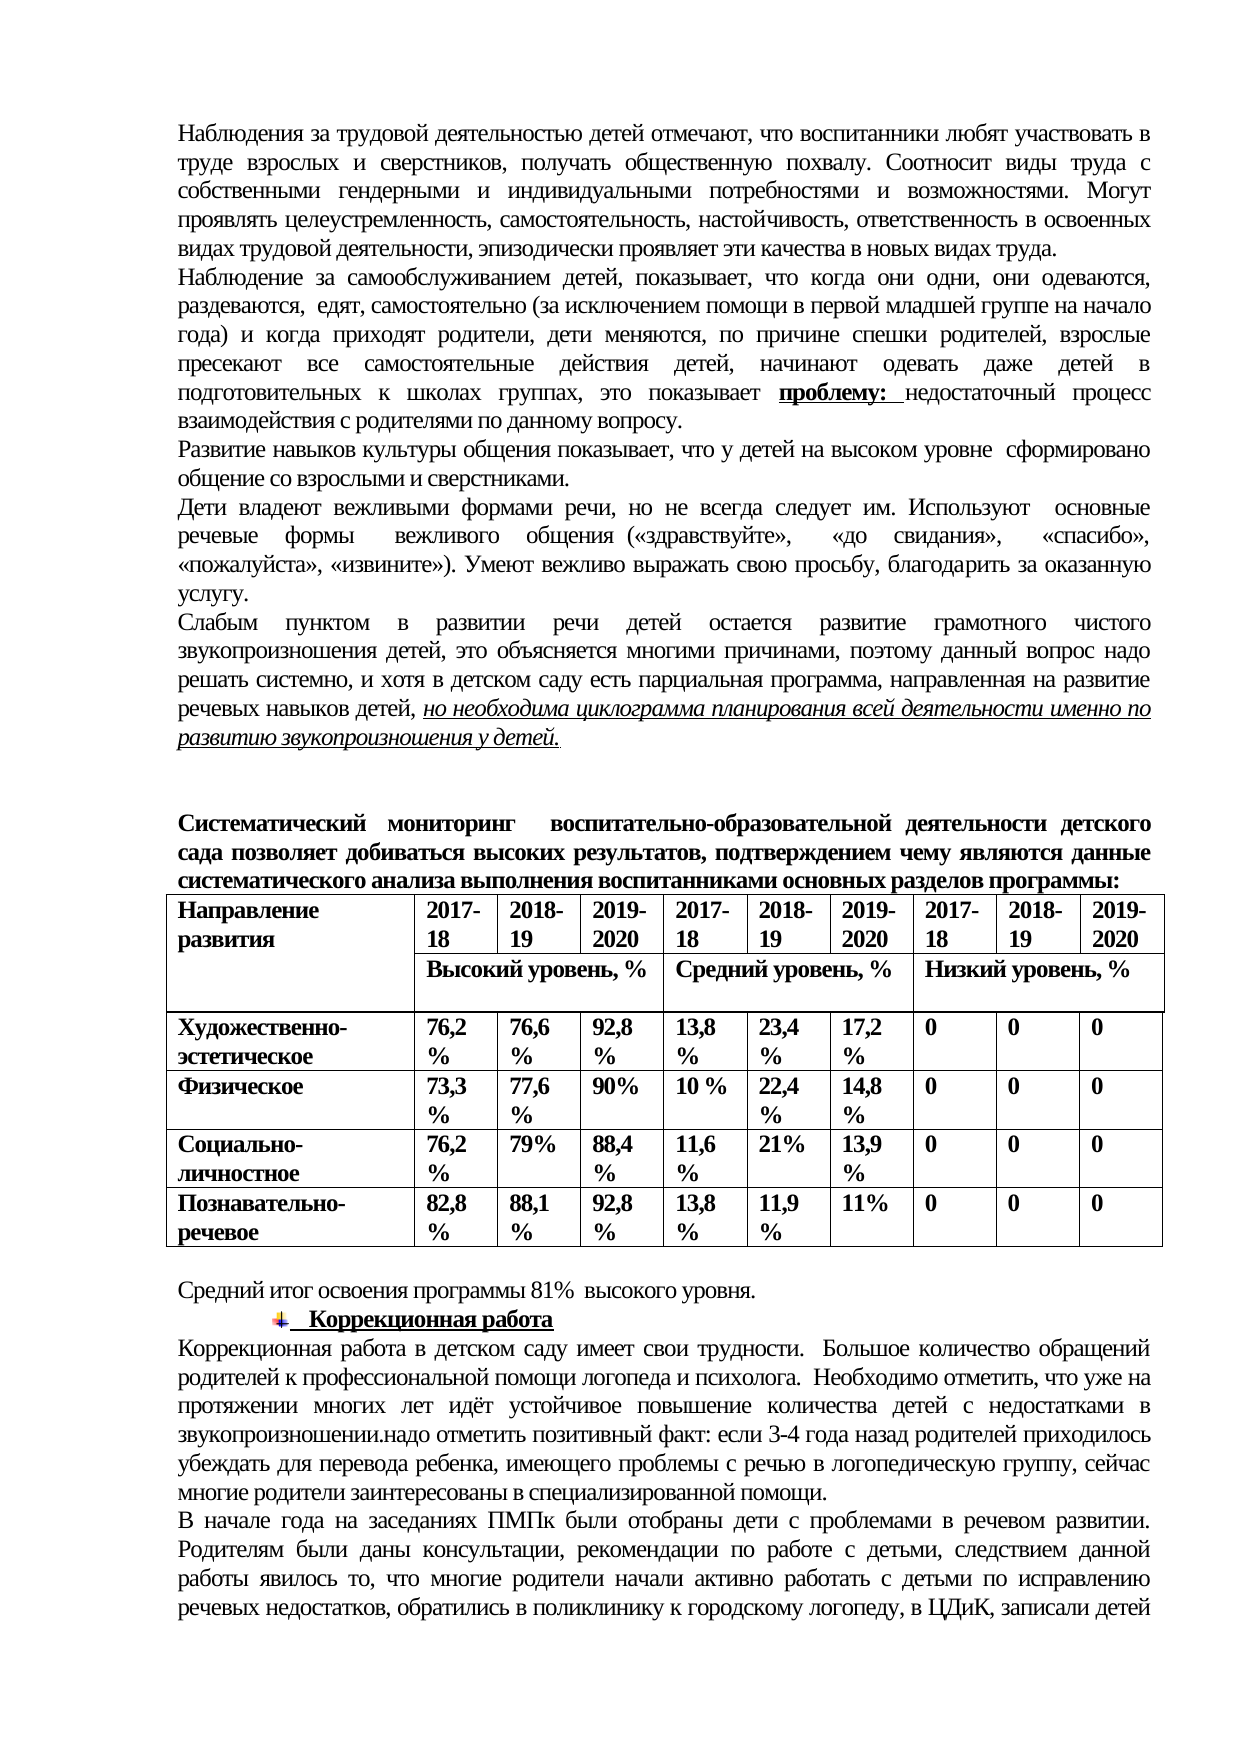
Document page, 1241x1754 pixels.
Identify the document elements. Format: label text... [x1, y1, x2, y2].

table_cell 76,6% [498, 1013, 580, 1070]
table_cell 0 [997, 1071, 1079, 1128]
table_header 2018-19 [997, 895, 1080, 953]
table_cell Художественно-эстетическое [167, 1013, 414, 1070]
table_cell 14,8% [831, 1071, 913, 1128]
table_cell 88,4% [581, 1130, 663, 1187]
table_cell Низкий уровень, % [914, 954, 1164, 1011]
table_cell 0 [914, 1013, 996, 1070]
table_header 2018-19 [498, 895, 580, 953]
table_header 2017-18 [415, 895, 497, 953]
table_cell 11% [831, 1188, 913, 1246]
picture [272, 1310, 289, 1328]
table_cell 0 [1080, 1188, 1162, 1246]
text Слабым пунктом в развитии речи детей остается развитие грамотного чистого звукопроизношения детей, это объясняется многими причинами, поэтому данный вопрос надо решать системно, и хотя в детском саду есть парциальная программа, направленная на развитие речевых навыков детей, но необходима циклограмма планирования всей деятельности именно по развитию звукопроизношения у детей. [177, 607, 1152, 751]
text Дети владеют вежливыми формами речи, но не всегда следует им. Используют основные речевые формы вежливого общения («здравствуйте», «до свидания», «спасибо», «пожалуйста», «извините»). Умеют вежливо выражать свою просьбу, благодарить за оказанную услугу. [177, 492, 1152, 607]
table_header 2019-2020 [831, 895, 913, 953]
table_cell 22,4% [748, 1071, 830, 1128]
table_cell 21% [748, 1130, 830, 1187]
table_cell 0 [1080, 1013, 1162, 1070]
table_header 2019-2020 [581, 895, 663, 953]
table_cell 76,2% [415, 1130, 497, 1187]
table_cell 0 [1080, 1130, 1162, 1187]
text Наблюдения за трудовой деятельностью детей отмечают, что воспитанники любят участвовать в труде взрослых и сверстников, получать общественную похвалу. Соотносит виды труда с собственными гендерными и индивидуальными потребностями и возможностями. Могут проявлять целеустремленность, самостоятельность, настойчивость, ответственность в освоенных видах трудовой деятельности, эпизодически проявляет эти качества в новых видах труда. [177, 118, 1152, 262]
table_cell 90% [581, 1071, 663, 1128]
table_cell 0 [997, 1188, 1079, 1246]
table_cell 76,2% [415, 1013, 497, 1070]
table_cell 0 [1080, 1071, 1162, 1128]
table_cell 13,8% [664, 1188, 747, 1246]
table_cell 10 % [664, 1071, 747, 1128]
table_cell 11,6% [664, 1130, 747, 1187]
table_cell 73,3% [415, 1071, 497, 1128]
table_header 2019-2020 [1081, 895, 1164, 953]
table_cell 79% [498, 1130, 580, 1187]
table_cell 13,8% [664, 1013, 747, 1070]
table_cell 92,8% [581, 1013, 663, 1070]
table_cell Социально-личностное [167, 1130, 414, 1187]
table_cell 77,6% [498, 1071, 580, 1128]
table_header 2017-18 [914, 895, 996, 953]
table_cell 23,4% [748, 1013, 830, 1070]
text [177, 1505, 1152, 1620]
table_cell 13,9% [831, 1130, 913, 1187]
table_cell Физическое [167, 1071, 414, 1128]
table_cell 0 [914, 1130, 996, 1187]
list Коррекционная работа [271, 1304, 1152, 1333]
table_cell 92,8% [581, 1188, 663, 1246]
table_cell 82,8% [415, 1188, 497, 1246]
table_cell 11,9% [748, 1188, 830, 1246]
table_cell 0 [997, 1013, 1079, 1070]
table_header 2018-19 [748, 895, 830, 953]
text Коррекционная работа в детском саду имеет свои трудности. Большое количество обращений родителей к профессиональной помощи логопеда и психолога. Необходимо отметить, что уже на протяжении многих лет идёт устойчивое повышение количества детей с недостатками в звукопроизношении.надо отметить позитивный факт: если 3-4 года назад родителей приходилось убеждать для перевода ребенка, имеющего проблемы с речью в логопедическую группу, сейчас многие родители заинтересованы в специализированной помощи. [177, 1333, 1152, 1505]
table_cell Высокий уровень, % [415, 954, 663, 1011]
table_cell Средний уровень, % [664, 954, 913, 1011]
table_cell 0 [914, 1071, 996, 1128]
table_header 2017-18 [664, 895, 747, 953]
table_header Направление развития [167, 895, 414, 1011]
table_cell 0 [997, 1130, 1079, 1187]
table_cell Познавательно-речевое [167, 1188, 414, 1246]
text Систематический мониторинг воспитательно-образовательной деятельности детского сада позволяет добиваться высоких результатов, подтверждением чему являются данные систематического анализа выполнения воспитанниками основных разделов программы: [177, 808, 1152, 894]
table_cell 17,2% [831, 1013, 913, 1070]
table_cell 0 [914, 1188, 996, 1246]
text Наблюдение за самообслуживанием детей, показывает, что когда они одни, они одеваются, раздеваются, едят, самостоятельно (за исключением помощи в первой младшей группе на начало года) и когда приходят родители, дети меняются, по причине спешки родителей, взрослые пресекают все самостоятельные действия детей, начинают одевать даже детей в подготовительных к школах группах, это показывает проблему: недостаточный процесс взаимодействия с родителями по данному вопросу. [177, 262, 1152, 434]
table_cell 88,1% [498, 1188, 580, 1246]
text Развитие навыков культуры общения показывает, что у детей на высоком уровне сформировано общение со взрослыми и сверстниками. [177, 434, 1152, 492]
text Средний итог освоения программы 81% высокого уровня. [177, 1275, 1152, 1304]
